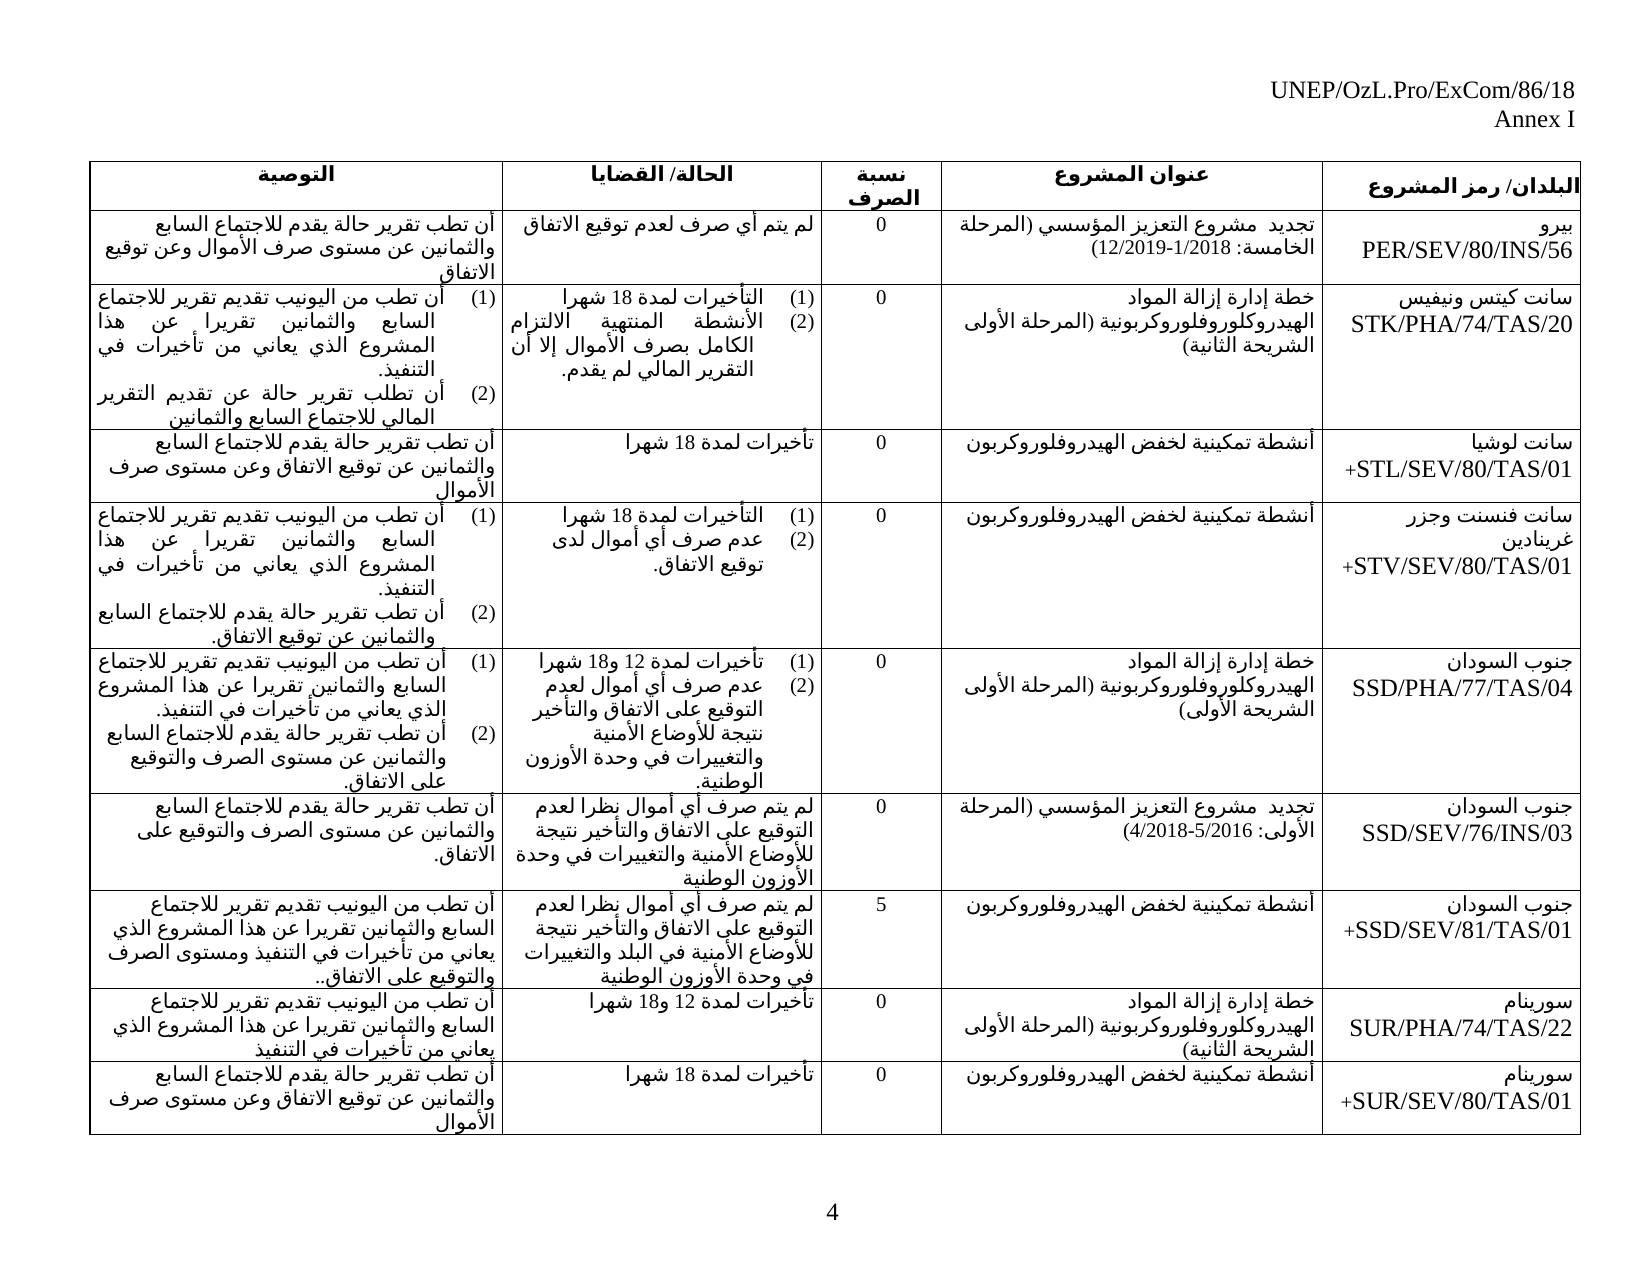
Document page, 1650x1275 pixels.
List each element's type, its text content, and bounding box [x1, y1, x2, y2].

table_cell خطة إدارة إزالة المواد الهيدروكلوروفلوروكربونية (المرحلة الأولى الشريحة الثانية) [942, 285, 1322, 429]
table_cell 0 [822, 430, 941, 502]
table_cell لم يتم صرف أي أموال نظرا لعدم التوقيع على الاتفاق والتأخير نتيجة للأوضاع الأمنية والتغييرات في وحدة الأوزون الوطنية [503, 794, 821, 890]
table_cell سانت لوشيا STL/SEV/80/TAS/01+ [1323, 430, 1580, 502]
table_header نسبة الصرف [822, 162, 941, 210]
table_header عنوان المشروع [942, 162, 1322, 210]
table_cell 0 [822, 503, 941, 648]
table_cell أنشطة تمكينية لخفض الهيدروفلوروكربون [942, 430, 1322, 502]
table_cell لم يتم أي صرف لعدم توقيع الاتفاق [503, 211, 821, 284]
table_cell 0 [822, 1062, 941, 1134]
table_cell تجديد مشروع التعزيز المؤسسي (المرحلة الأولى: 5/2016-4/2018) [942, 794, 1322, 890]
table_cell تأخيرات لمدة 12 و18 شهرا [503, 989, 821, 1061]
table_cell أن تطب تقرير حالة يقدم للاجتماع السابع والثمانين عن مستوى صرف الأموال وعن توقيع الاتفاق [91, 211, 502, 284]
table_cell (1) التأخيرات لمدة 18 شهرا (2) الأنشطة المنتهية الالتزام الكامل بصرف الأموال إلا أن التقرير المالي لم يقدم. [503, 285, 821, 429]
table_cell أن تطب من اليونيب تقديم تقرير للاجتماع السابع والثمانين تقريرا عن هذا المشروع الذي يعاني من تأخيرات في التنفيذ ومستوى الصرف والتوقيع على الاتفاق.. [91, 891, 502, 988]
table_cell 0 [822, 649, 941, 793]
table_cell تجديد مشروع التعزيز المؤسسي (المرحلة الخامسة: 1/2018-12/2019) [942, 211, 1322, 284]
table_header التوصية [91, 162, 502, 210]
table_cell (1) التأخيرات لمدة 18 شهرا (2) عدم صرف أي أموال لدى توقيع الاتفاق. [503, 503, 821, 648]
table_cell خطة إدارة إزالة المواد الهيدروكلوروفلوروكربونية (المرحلة الأولى الشريحة الأولى) [942, 649, 1322, 793]
table_cell 0 [822, 211, 941, 284]
table_cell سورينام SUR/SEV/80/TAS/01+ [1323, 1062, 1580, 1134]
table_cell أنشطة تمكينية لخفض الهيدروفلوروكربون [942, 1062, 1322, 1134]
table_cell 5 [822, 891, 941, 988]
table_cell (1) تأخيرات لمدة 12 و18 شهرا (2) عدم صرف أي أموال لعدم التوقيع على الاتفاق والتأخير نتيجة للأوضاع الأمنية والتغييرات في وحدة الأوزون الوطنية. [503, 649, 821, 793]
table_cell أن تطب تقرير حالة يقدم للاجتماع السابع والثمانين عن مستوى الصرف والتوقيع على الاتفاق. [91, 794, 502, 890]
table_cell بيرو PER/SEV/80/INS/56 [1323, 211, 1580, 284]
table_cell سانت كيتس ونيفيس STK/PHA/74/TAS/20 [1323, 285, 1580, 429]
table_cell لم يتم صرف أي أموال نظرا لعدم التوقيع على الاتفاق والتأخير نتيجة للأوضاع الأمنية في البلد والتغييرات في وحدة الأوزون الوطنية [503, 891, 821, 988]
table_cell 0 [822, 794, 941, 890]
table_cell أنشطة تمكينية لخفض الهيدروفلوروكربون [942, 503, 1322, 648]
table_cell (1) أن تطب من اليونيب تقديم تقرير للاجتماع السابع والثمانين تقريرا عن هذا المشروع الذي يعاني من تأخيرات في التنفيذ. (2) أن تطلب تقرير حالة عن تقديم التقرير المالي للاجتماع السابع والثمانين [91, 285, 502, 429]
table_cell أن تطب تقرير حالة يقدم للاجتماع السابع والثمانين عن توقيع الاتفاق وعن مستوى صرف الأموال [91, 1062, 502, 1134]
table_cell (1) أن تطب من اليونيب تقديم تقرير للاجتماع السابع والثمانين تقريرا عن هذا المشروع الذي يعاني من تأخيرات في التنفيذ. (2) أن تطب تقرير حالة يقدم للاجتماع السابع والثمانين عن مستوى الصرف والتوقيع على الاتفاق. [91, 649, 502, 793]
table_cell جنوب السودان SSD/PHA/77/TAS/04 [1323, 649, 1580, 793]
table_cell سانت فنسنت وجزر غرينادين STV/SEV/80/TAS/01+ [1323, 503, 1580, 648]
table_cell خطة إدارة إزالة المواد الهيدروكلوروفلوروكربونية (المرحلة الأولى الشريحة الثانية) [942, 989, 1322, 1061]
table_cell أن تطب تقرير حالة يقدم للاجتماع السابع والثمانين عن توقيع الاتفاق وعن مستوى صرف الأموال [91, 430, 502, 502]
table_header البلدان/ رمز المشروع [1323, 162, 1580, 210]
table_header الحالة/ القضايا [503, 162, 821, 210]
table_cell تأخيرات لمدة 18 شهرا [503, 430, 821, 502]
table_cell تأخيرات لمدة 18 شهرا [503, 1062, 821, 1134]
table_cell أنشطة تمكينية لخفض الهيدروفلوروكربون [942, 891, 1322, 988]
table_cell 0 [822, 989, 941, 1061]
table_cell (1) أن تطب من اليونيب تقديم تقرير للاجتماع السابع والثمانين تقريرا عن هذا المشروع الذي يعاني من تأخيرات في التنفيذ. (2) أن تطب تقرير حالة يقدم للاجتماع السابع والثمانين عن توقيع الاتفاق. [91, 503, 502, 648]
table_cell جنوب السودان SSD/SEV/81/TAS/01+ [1323, 891, 1580, 988]
table_cell سورينام SUR/PHA/74/TAS/22 [1323, 989, 1580, 1061]
table_cell أن تطب من اليونيب تقديم تقرير للاجتماع السابع والثمانين تقريرا عن هذا المشروع الذي يعاني من تأخيرات في التنفيذ [91, 989, 502, 1061]
table_cell جنوب السودان SSD/SEV/76/INS/03 [1323, 794, 1580, 890]
table_cell 0 [822, 285, 941, 429]
